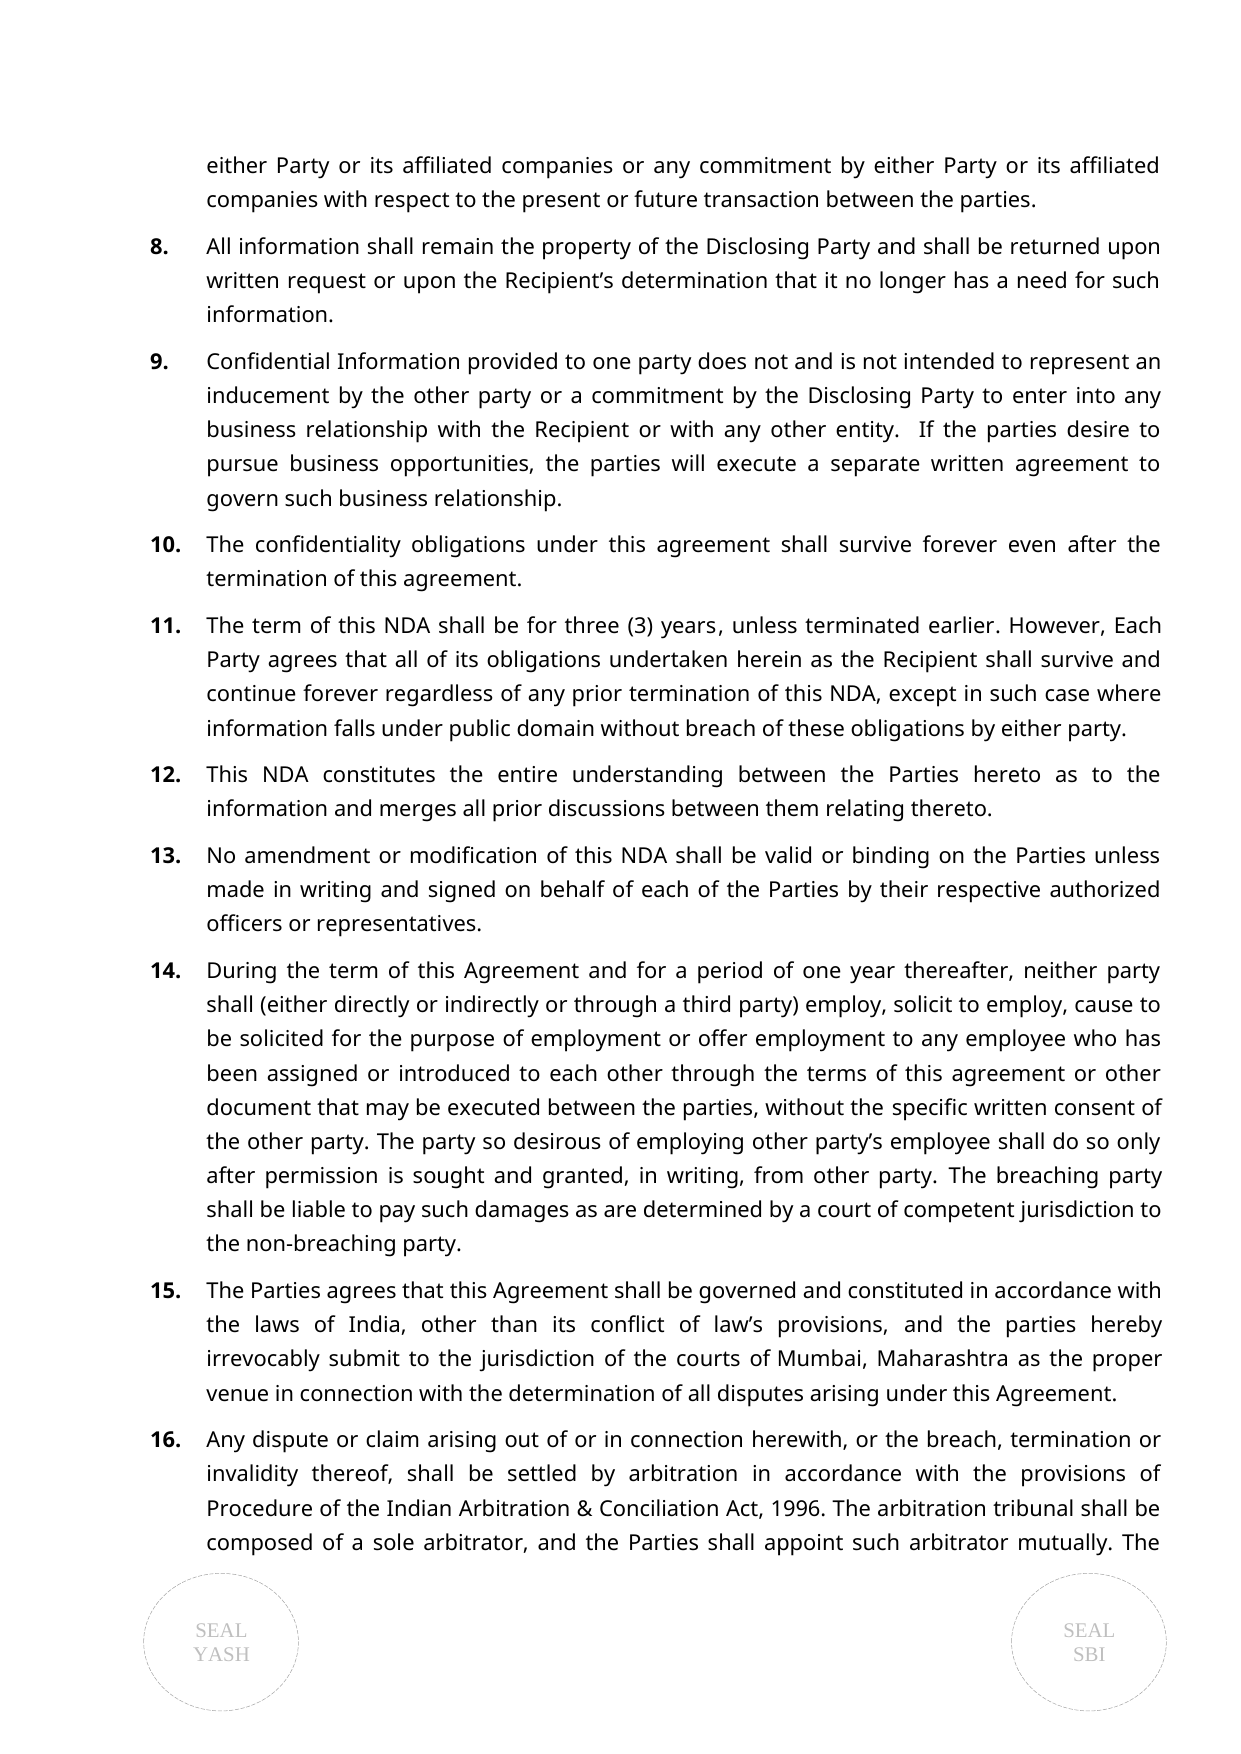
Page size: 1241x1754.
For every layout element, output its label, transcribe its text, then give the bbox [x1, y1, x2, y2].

list The confidentiality obligations under this agreement shall survive forever even after the termination of this agreement. [150, 529, 1162, 593]
list The Parties agrees that this Agreement shall be governed and constituted in accordance with the laws of India, other than its conflict of law’s provisions, and the parties hereby irrevocably submit to the jurisdiction of the courts of Mumbai, Maharashtra as the proper venue in connection with the determination of all disputes arising under this Agreement. [150, 1275, 1162, 1407]
list During the term of this Agreement and for a period of one year thereafter, neither party shall (either directly or indirectly or through a third party) employ, solicit to employ, cause to be solicited for the purpose of employment or offer employment to any employee who has been assigned or introduced to each other through the terms of this agreement or other document that may be executed between the parties, without the specific written consent of the other party. The party so desirous of employing other party’s employee shall do so only after permission is sought and granted, in writing, from other party. The breaching party shall be liable to pay such damages as are determined by a court of competent jurisdiction to the non-breaching party. [150, 955, 1162, 1258]
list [150, 150, 1162, 214]
list This NDA constitutes the entire understanding between the Parties hereto as to the information and merges all prior discussions between them relating thereto. [150, 759, 1162, 823]
list Confidential Information provided to one party does not and is not intended to represent an inducement by the other party or a commitment by the Disclosing Party to enter into any business relationship with the Recipient or with any other entity. If the parties desire to pursue business opportunities, the parties will execute a separate written agreement to govern such business relationship. [150, 346, 1162, 512]
list The term of this NDA shall be for three (3) years, unless terminated earlier. However, Each Party agrees that all of its obligations undertaken herein as the Recipient shall survive and continue forever regardless of any prior termination of this NDA, except in such case where information falls under public domain without breach of these obligations by either party. [150, 610, 1162, 742]
list All information shall remain the property of the Disclosing Party and shall be returned upon written request or upon the Recipient’s determination that it no longer has a need for such information. [150, 231, 1162, 329]
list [150, 1424, 1162, 1556]
list No amendment or modification of this NDA shall be valid or binding on the Parties unless made in writing and signed on behalf of each of the Parties by their respective authorized officers or representatives. [150, 840, 1162, 938]
